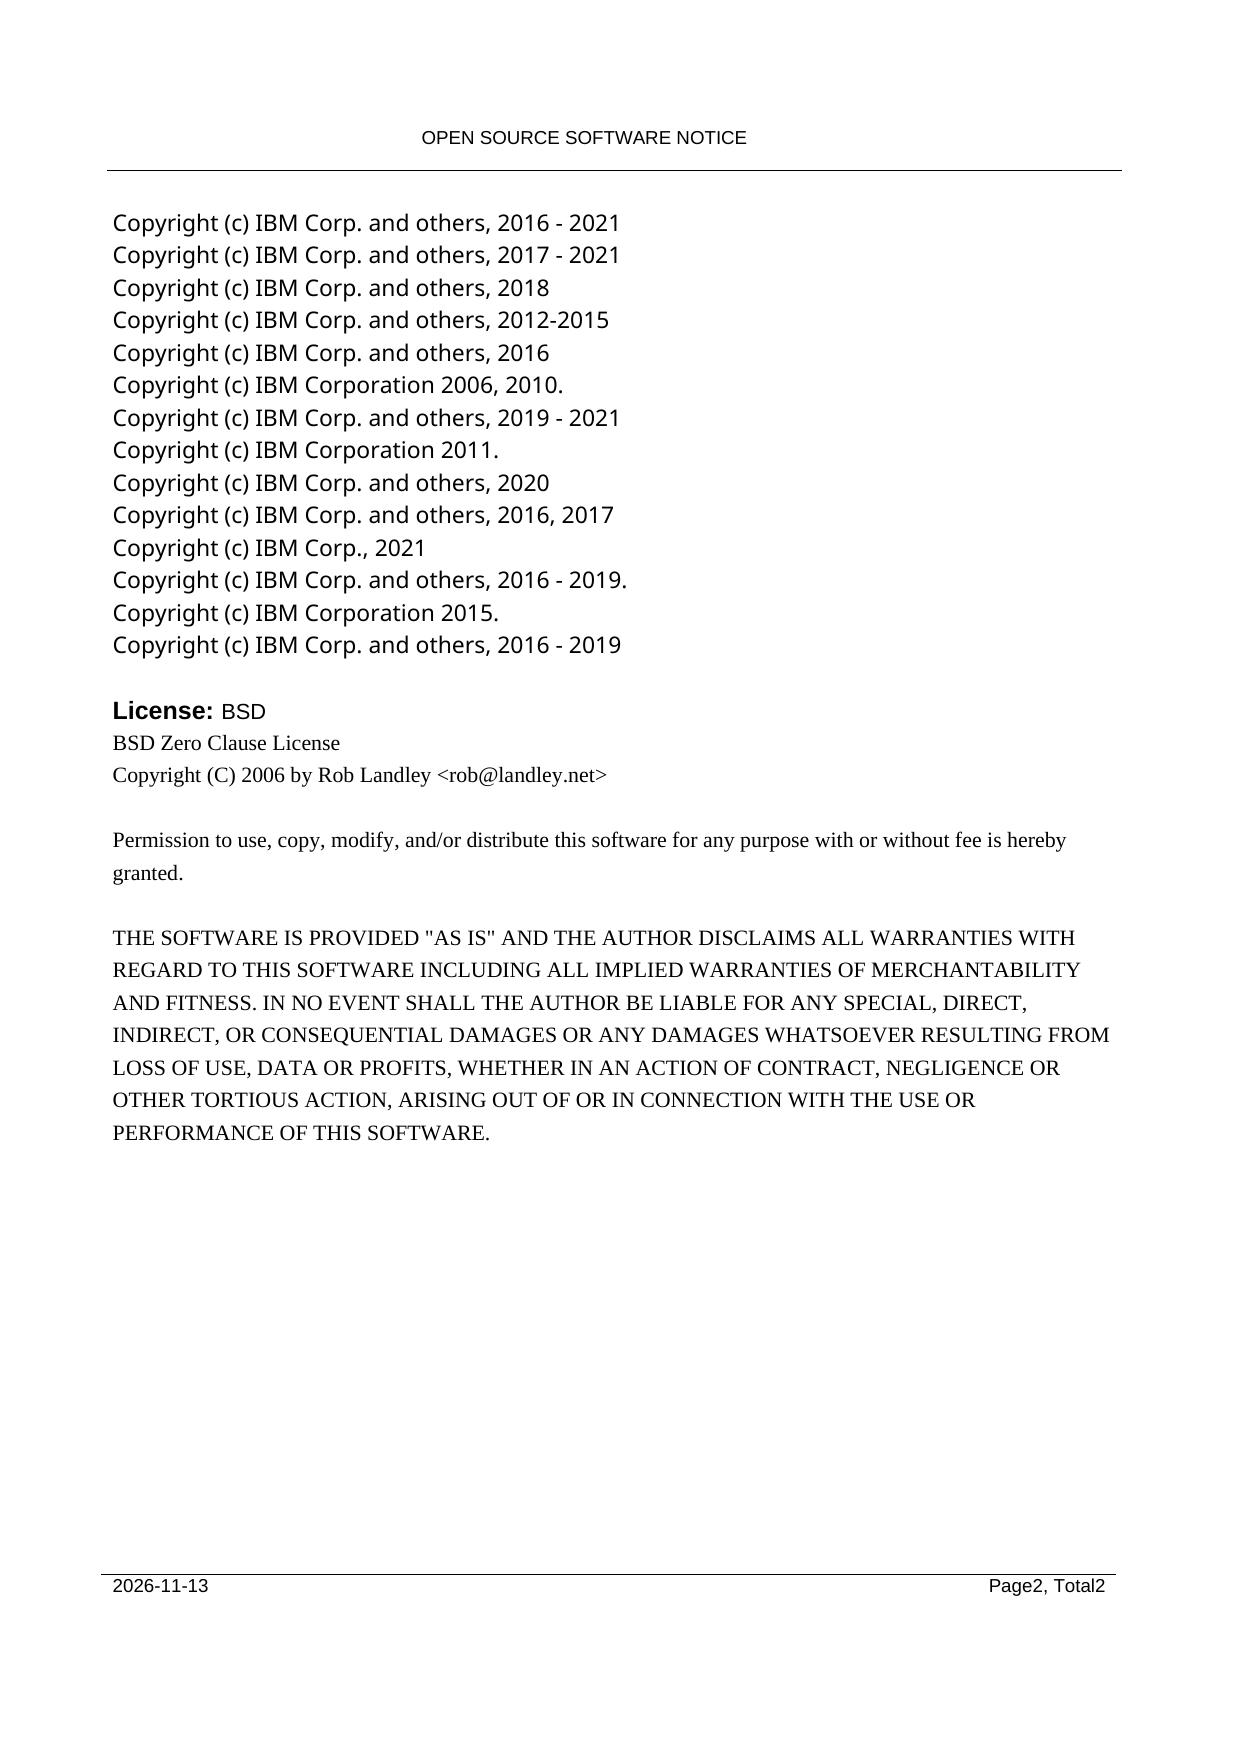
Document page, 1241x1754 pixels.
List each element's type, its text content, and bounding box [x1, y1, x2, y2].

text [112, 206, 1128, 694]
text License: BSD [112, 694, 1128, 726]
text BSD Zero Clause License Copyright (C) 2006 by Rob Landley <rob@landley.net> Permission to use, copy, modify, and/or distribute this software for any purpose with or without fee is hereby granted. THE SOFTWARE IS PROVIDED "AS IS" AND THE AUTHOR DISCLAIMS ALL WARRANTIES WITH REGARD TO THIS SOFTWARE INCLUDING ALL IMPLIED WARRANTIES OF MERCHANTABILITY AND FITNESS. IN NO EVENT SHALL THE AUTHOR BE LIABLE FOR ANY SPECIAL, DIRECT, INDIRECT, OR CONSEQUENTIAL DAMAGES OR ANY DAMAGES WHATSOEVER RESULTING FROM LOSS OF USE, DATA OR PROFITS, WHETHER IN AN ACTION OF CONTRACT, NEGLIGENCE OR OTHER TORTIOUS ACTION, ARISING OUT OF OR IN CONNECTION WITH THE USE OR PERFORMANCE OF THIS SOFTWARE. [112, 726, 1128, 1181]
